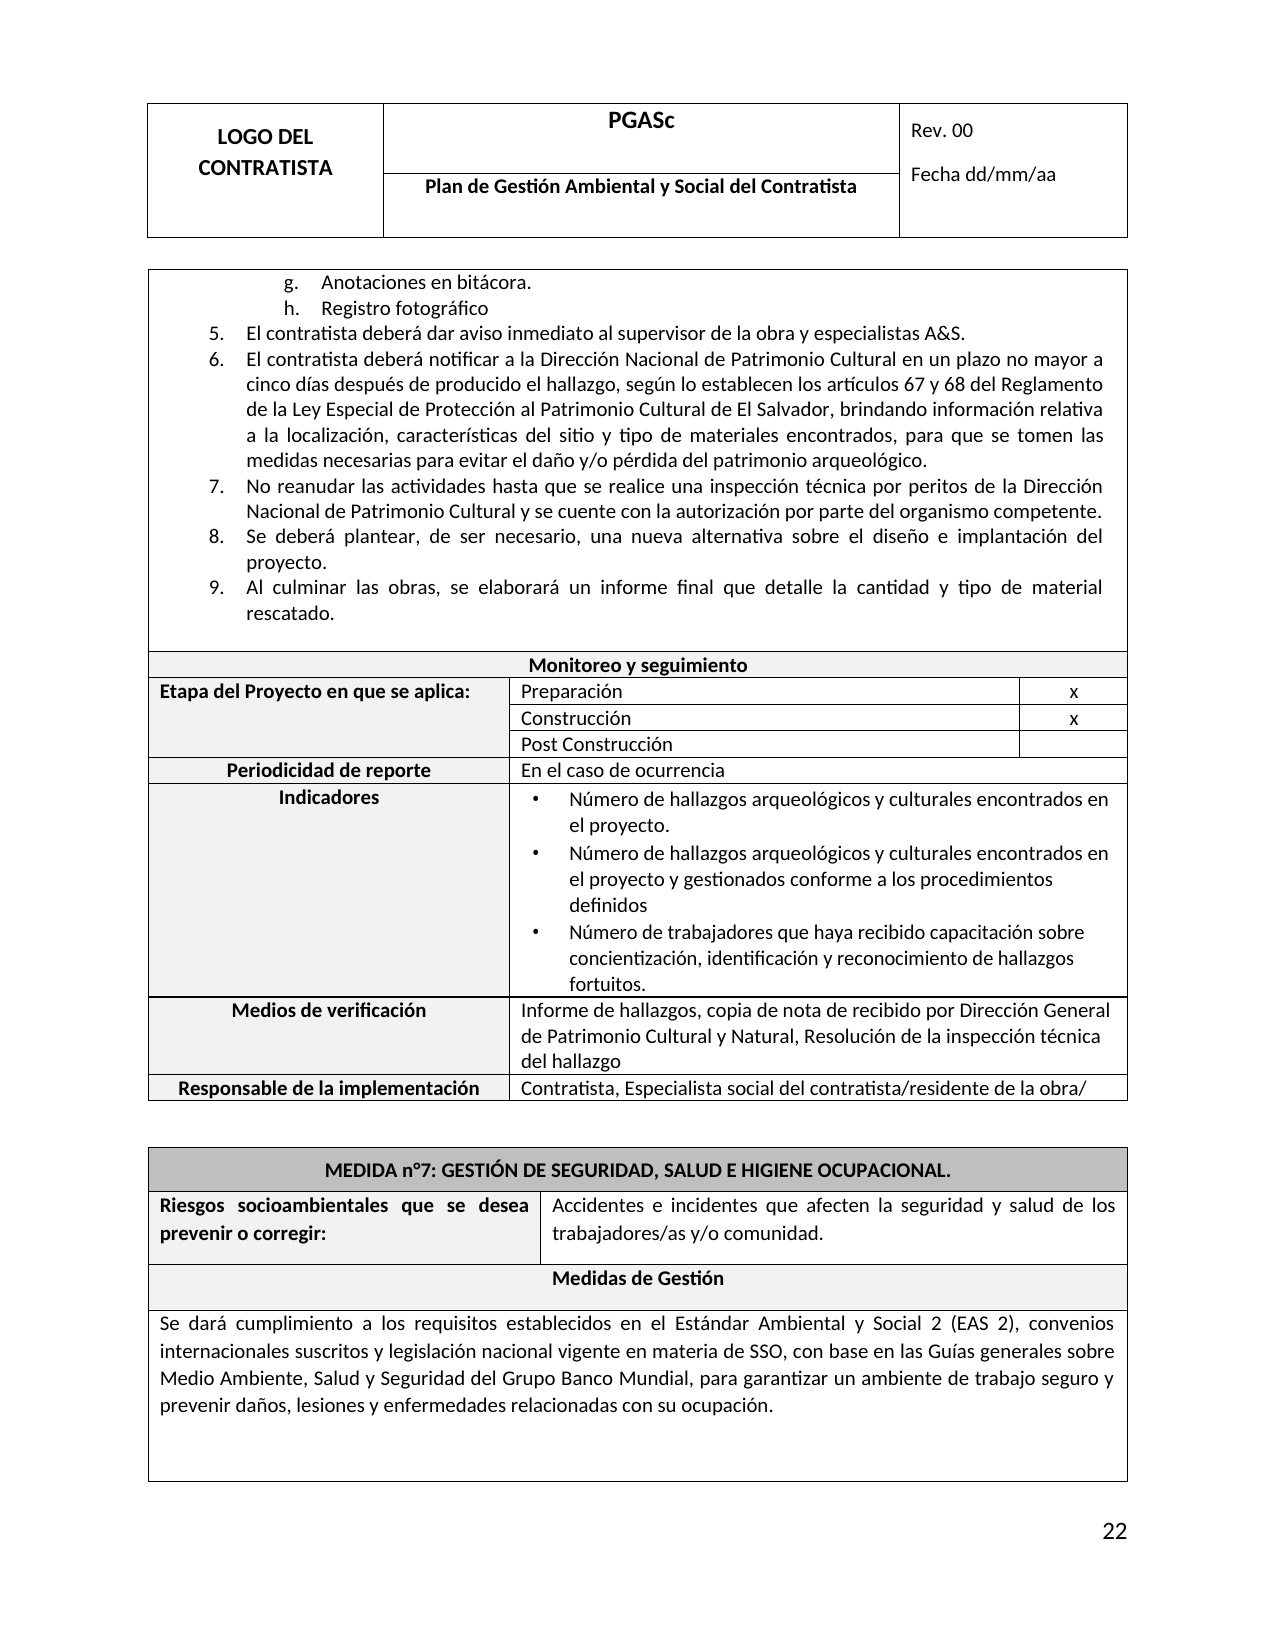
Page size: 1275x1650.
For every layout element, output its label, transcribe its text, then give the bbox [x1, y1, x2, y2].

table_cell Informe de hallazgos, copia de nota de recibido por Dirección General de Patrimonio Cultural y Natural, Resolución de la inspección técnica del hallazgo [510, 998, 1127, 1074]
table_cell x [1020, 678, 1127, 704]
table_cell Monitoreo y seguimiento [149, 652, 1127, 677]
table_cell Riesgos socioambientales que se desea prevenir o corregir: [149, 1192, 540, 1264]
table_cell Periodicidad de reporte [149, 758, 509, 783]
table_cell Indicadores [149, 784, 509, 996]
table_cell Medios de verificación [149, 998, 509, 1074]
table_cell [149, 1311, 1127, 1481]
table_cell En el caso de ocurrencia [510, 758, 1127, 783]
table_cell x [1020, 705, 1127, 730]
table_cell Post Construcción [510, 731, 1019, 757]
table_header MEDIDA n°7: GESTIÓN DE SEGURIDAD, SALUD E HIGIENE OCUPACIONAL. [149, 1148, 1127, 1191]
table_cell Medidas de Gestión [149, 1265, 1127, 1309]
table_cell Preparación [510, 678, 1019, 704]
table_cell Accidentes e incidentes que afecten la seguridad y salud de los trabajadores/as y/o comunidad. [541, 1192, 1127, 1264]
table_cell Responsable de la implementación [149, 1075, 509, 1100]
table_cell Número de hallazgos arqueológicos y culturales encontrados en el proyecto. Número de hallazgos arqueológicos y culturales encontrados en el proyecto y gestionados conforme a los procedimientos definidos Número de trabajadores que haya recibido capacitación sobre concientización, identificación y reconocimiento de hallazgos fortuitos. [510, 784, 1127, 996]
table_cell Construcción [510, 705, 1019, 730]
table_cell Etapa del Proyecto en que se aplica: [149, 678, 509, 757]
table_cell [149, 270, 1127, 651]
table_cell [1020, 731, 1127, 757]
table_cell Contratista, Especialista social del contratista/residente de la obra/ [510, 1075, 1127, 1100]
